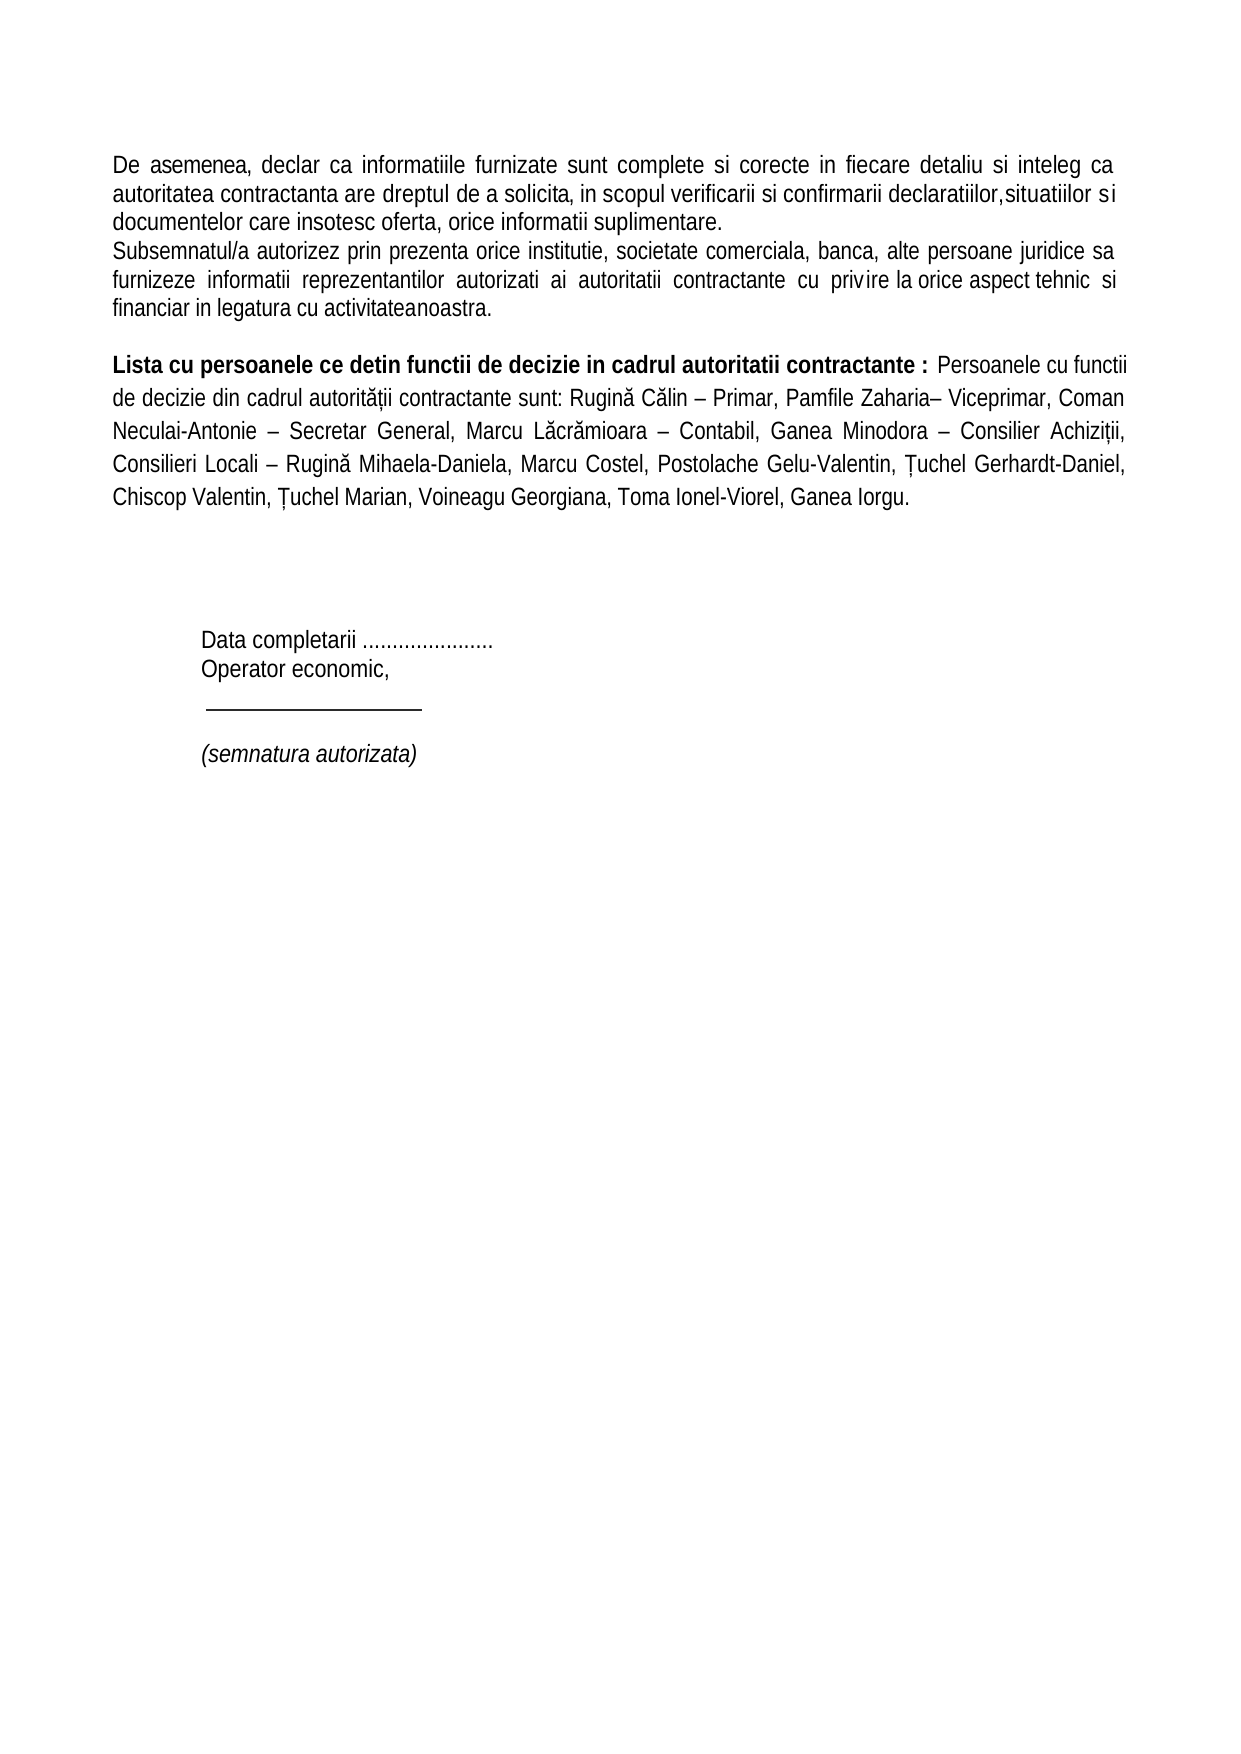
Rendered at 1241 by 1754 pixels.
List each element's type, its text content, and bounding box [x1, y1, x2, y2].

text (semnatura autorizata) [201, 739, 1128, 768]
text Data completarii ...................... [201, 625, 684, 654]
text Lista cu persoanele ce detin functii de decizie in cadrul autoritatii contractante : Persoanele cu functii de decizie din cadrul autorității contractante sunt: Rugină Călin – Primar, Pamfile Zaharia– Viceprimar, Coman Neculai-Antonie – Secretar General, Marcu Lăcrămioara – Contabil, Ganea Minodora – Consilier Achiziții, Consilieri Locali – Rugină Mihaela-Daniela, Marcu Costel, Postolache Gelu-Valentin, Țuchel Gerhardt-Daniel, Chiscop Valentin, Țuchel Marian, Voineagu Georgiana, Toma Ionel-Viorel, Ganea Iorgu. [112, 351, 1128, 511]
text De asemenea, declar ca informatiile furnizate sunt complete si corecte in fiecare detaliu si inteleg ca autoritatea contractanta are dreptul de a solicita, in scopul verificarii si confirmarii declaratiilor,situatiilor si documentelor care insotesc oferta, orice informatii suplimentare. [112, 150, 1116, 236]
text Operator economic, [201, 654, 684, 683]
text Subsemnatul/a autorizez prin prezenta orice institutie, societate comerciala, banca, alte persoane juridice sa furnizeze informatii reprezentantilor autorizati ai autoritatii contractante cu privire la orice aspect tehnic si financiar in legatura cu activitateanoastra. [112, 236, 1117, 322]
